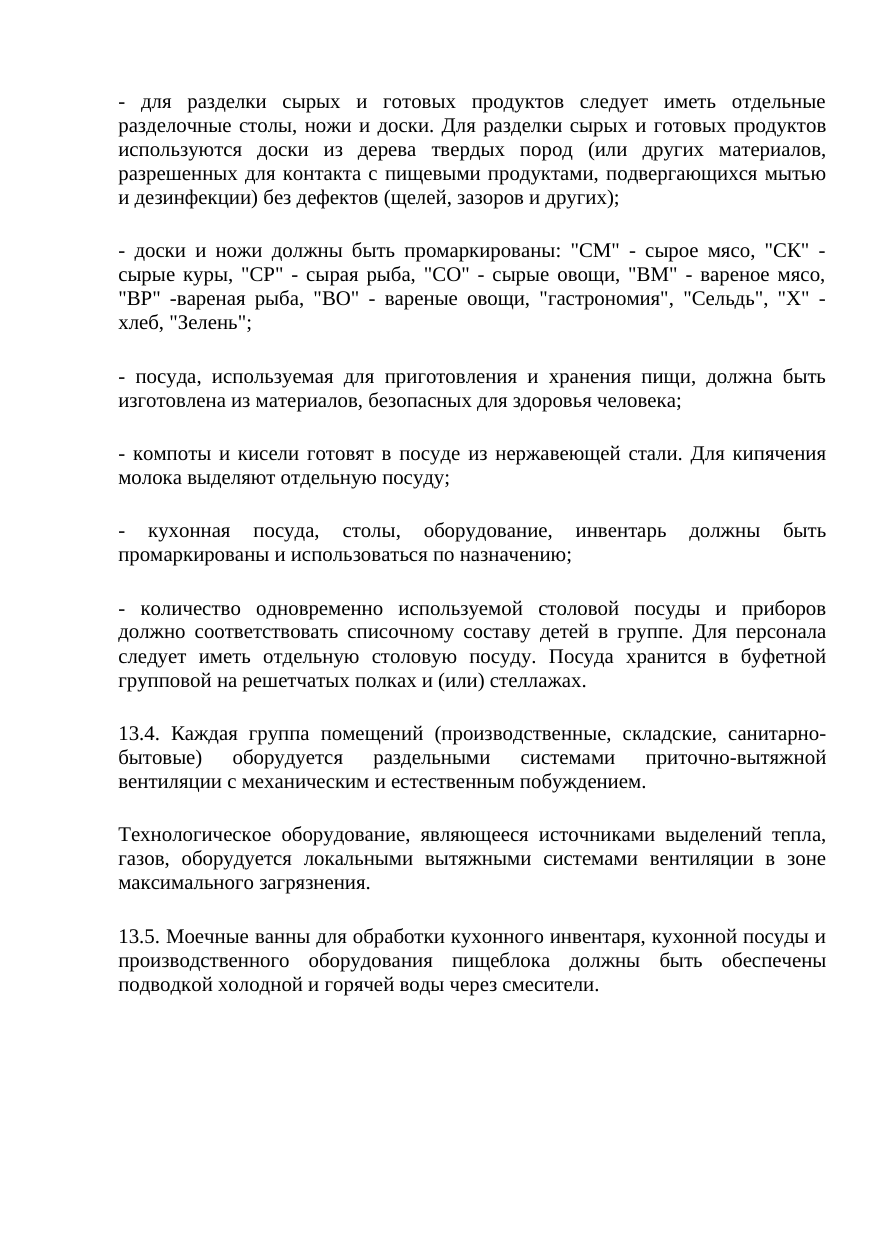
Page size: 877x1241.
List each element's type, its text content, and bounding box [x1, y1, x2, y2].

text - кухонная посуда, столы, оборудование, инвентарь должны быть промаркированы и использоваться по назначению; [118, 518, 827, 566]
text - компоты и кисели готовят в посуде из нержавеющей стали. Для кипячения молока выделяют отдельную посуду; [118, 441, 827, 489]
text - доски и ножи должны быть промаркированы: "СМ" - сырое мясо, "СК" - сырые куры, "CP" - сырая рыба, "СО" - сырые овощи, "ВМ" - вареное мясо, "BP" -вареная рыба, "ВО" - вареные овощи, "гастрономия", "Сельдь", "X" - хлеб, "Зелень"; [118, 238, 827, 334]
text - для разделки сырых и готовых продуктов следует иметь отдельные разделочные столы, ножи и доски. Для разделки сырых и готовых продуктов используются доски из дерева твердых пород (или других материалов, разрешенных для контакта с пищевыми продуктами, подвергающихся мытью и дезинфекции) без дефектов (щелей, зазоров и других); [118, 89, 827, 209]
text 13.5. Моечные ванны для обработки кухонного инвентаря, кухонной посуды и производственного оборудования пищеблока должны быть обеспечены подводкой холодной и горячей воды через смесители. [118, 923, 827, 996]
text - количество одновременно используемой столовой посуды и приборов должно соответствовать списочному составу детей в группе. Для персонала следует иметь отдельную столовую посуду. Посуда хранится в буфетной групповой на решетчатых полках и (или) стеллажах. [118, 595, 827, 692]
text 13.4. Каждая группа помещений (производственные, складские, санитарно-бытовые) оборудуется раздельными системами приточно-вытяжной вентиляции с механическим и естественным побуждением. [118, 721, 827, 793]
text Технологическое оборудование, являющееся источниками выделений тепла, газов, оборудуется локальными вытяжными системами вентиляции в зоне максимального загрязнения. [118, 822, 827, 894]
text - посуда, используемая для приготовления и хранения пищи, должна быть изготовлена из материалов, безопасных для здоровья человека; [118, 363, 827, 412]
